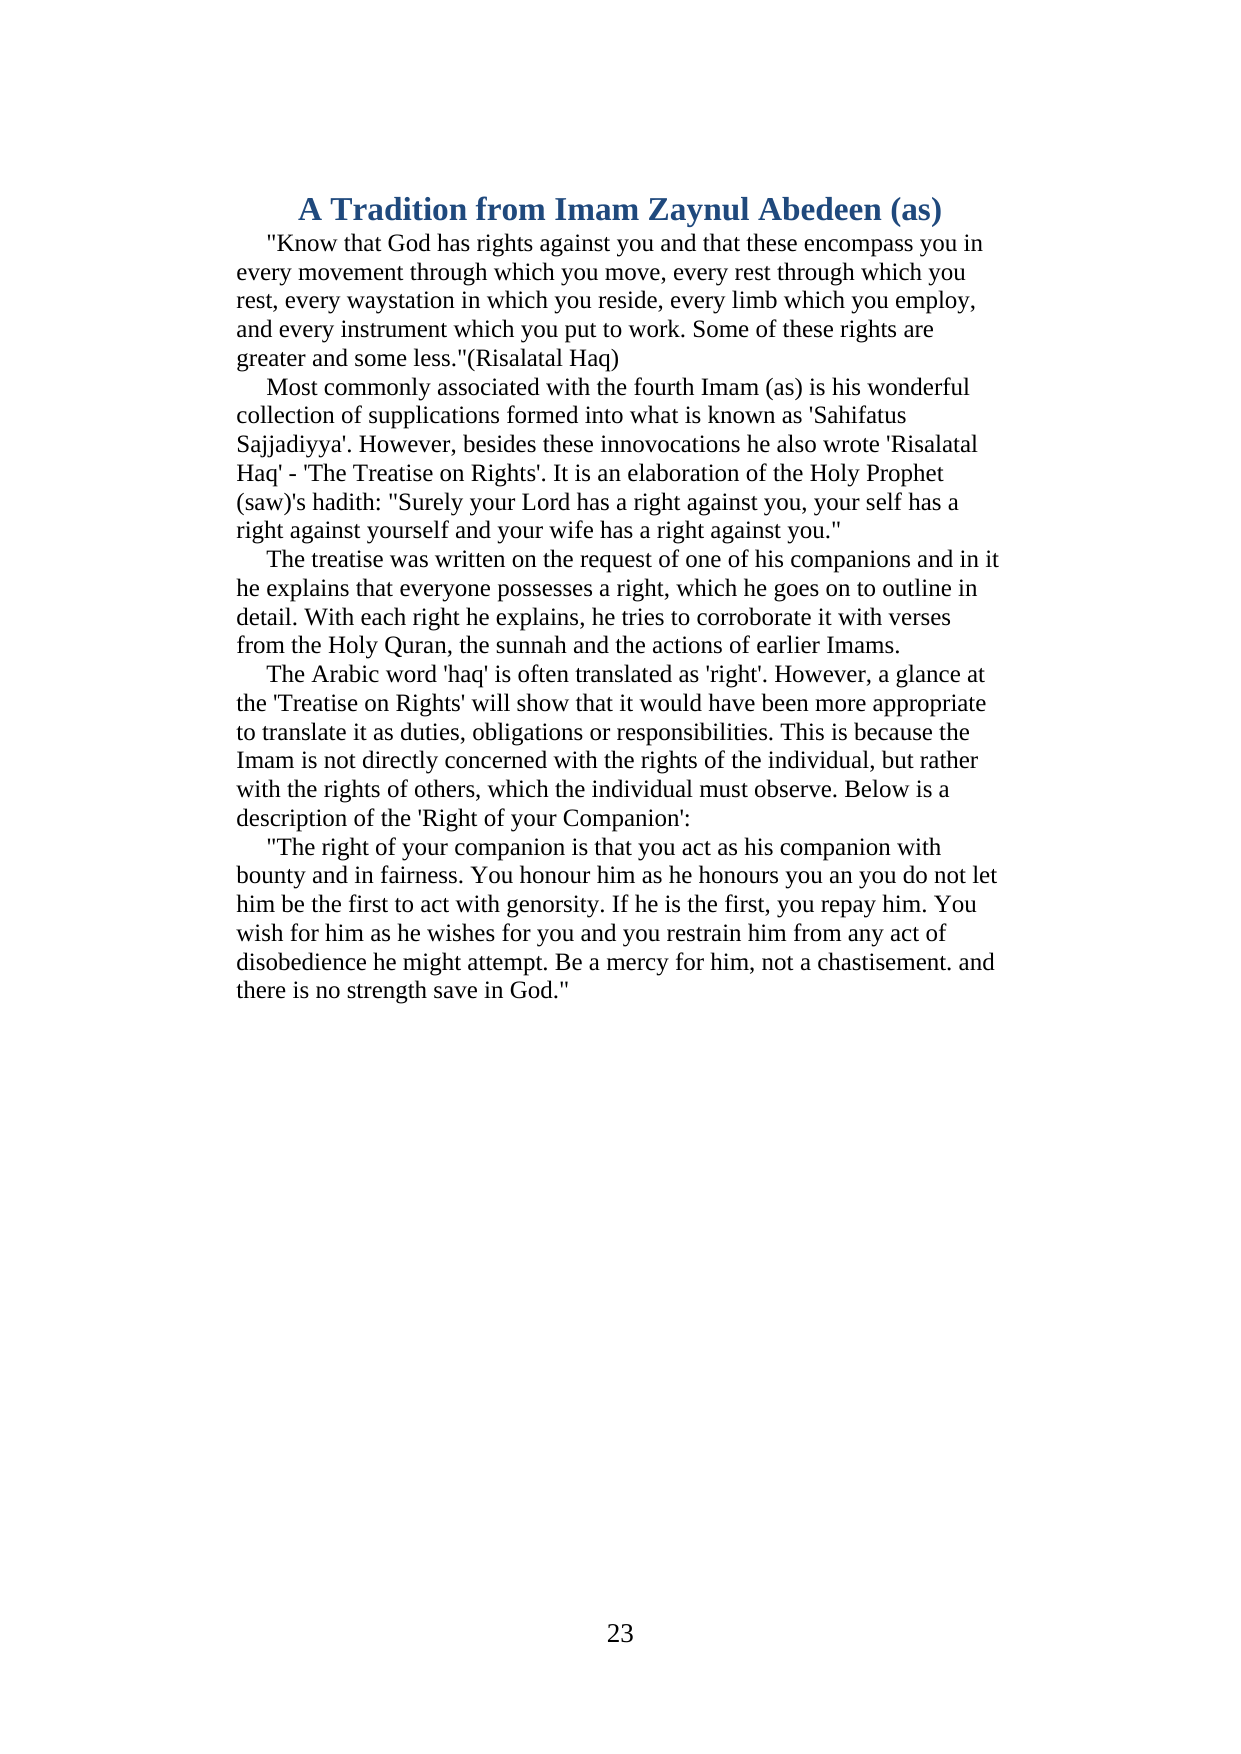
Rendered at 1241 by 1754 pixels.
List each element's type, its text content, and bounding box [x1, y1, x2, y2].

text "The right of your companion is that you act as his companion with bounty and in fairness. You honour him as he honours you an you do not let him be the first to act with genorsity. If he is the first, you repay him. You wish for him as he wishes for you and you restrain him from any act of disobedience he might attempt. Be a mercy for him, not a chastisement. and there is no strength save in God." [236, 832, 1004, 1004]
text "Know that God has rights against you and that these encompass you in every movement through which you move, every rest through which you rest, every waystation in which you reside, every limb which you employ, and every instrument which you put to work. Some of these rights are greater and some less."(Risalatal Haq) [236, 228, 1004, 372]
text The Arabic word 'haq' is often translated as 'right'. However, a glance at the 'Treatise on Rights' will show that it would have been more appropriate to translate it as duties, obligations or responsibilities. This is because the Imam is not directly concerned with the rights of the individual, but rather with the rights of others, which the individual must observe. Below is a description of the 'Right of your Companion': [236, 659, 1004, 832]
subtitle A Tradition from Imam Zaynul Abedeen (as) [236, 190, 1004, 228]
text The treatise was written on the request of one of his companions and in it he explains that everyone possesses a right, which he goes on to outline in detail. With each right he explains, he tries to corroborate it with verses from the Holy Quran, the sunnah and the actions of earlier Imams. [236, 544, 1004, 659]
text Most commonly associated with the fourth Imam (as) is his wonderful collection of supplications formed into what is known as 'Sahifatus Sajjadiyya'. However, besides these innovocations he also wrote 'Risalatal Haq' - 'The Treatise on Rights'. It is an elaboration of the Holy Prophet (saw)'s hadith: "Surely your Lord has a right against you, your self has a right against yourself and your wife has a right against you." [236, 372, 1004, 544]
